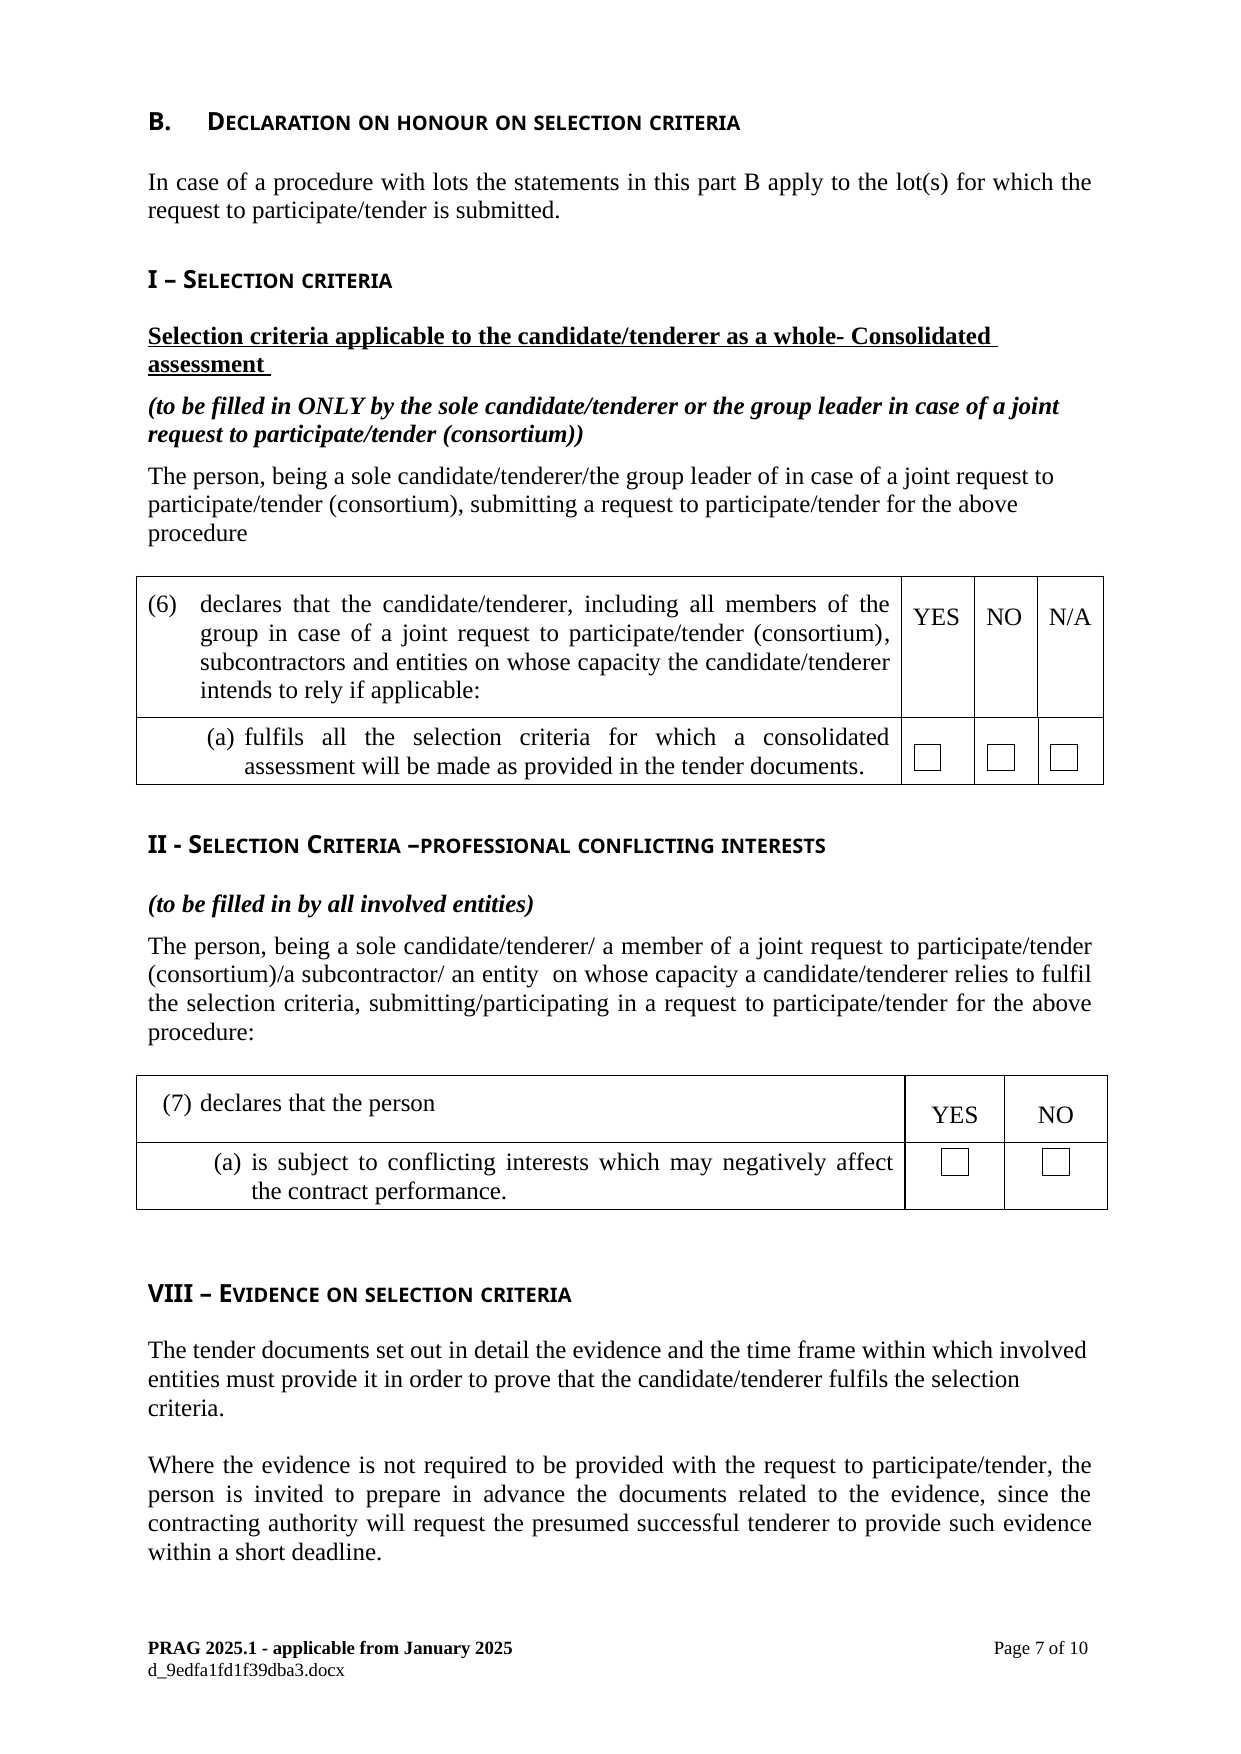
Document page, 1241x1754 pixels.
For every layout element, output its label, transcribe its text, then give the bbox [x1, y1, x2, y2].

table_header NO [1005, 1076, 1107, 1142]
text II - Selection Criteria –professional conflicting interests [148, 826, 1093, 860]
table_cell [906, 1143, 1004, 1209]
table_header declares that the person [137, 1076, 904, 1142]
text (to be filled in by all involved entities) [148, 889, 1093, 918]
text The tender documents set out in detail the evidence and the time frame within which involved entities must provide it in order to prove that the candidate/tenderer fulfils the selection criteria. [148, 1335, 1093, 1421]
table_header N/A [1038, 577, 1103, 717]
table_cell [975, 718, 1038, 784]
text Where the evidence is not required to be provided with the request to participate/tender, the person is invited to prepare in advance the documents related to the evidence, since the contracting authority will request the presumed successful tenderer to provide such evidence within a short deadline. [148, 1451, 1093, 1566]
text Selection criteria applicable to the candidate/tenderer as a whole- Consolidated assessment [148, 321, 1093, 378]
title VIII – Evidence on selection criteria [148, 1276, 1093, 1310]
table_cell [1005, 1143, 1107, 1209]
table_cell is subject to conflicting interests which may negatively affect the contract performance. [137, 1143, 904, 1209]
text (to be filled in ONLY by the sole candidate/tenderer or the group leader in case of a joint request to participate/tender (consortium)) [148, 391, 1093, 448]
text In case of a procedure with lots the statements in this part B apply to the lot(s) for which the request to participate/tender is submitted. [148, 167, 1093, 224]
table_header declares that the candidate/tenderer, including all members of the group in case of a joint request to participate/tender (consortium), subcontractors and entities on whose capacity the candidate/tenderer intends to rely if applicable: [137, 577, 901, 717]
table_header YES [902, 577, 974, 717]
table_header NO [975, 577, 1037, 717]
table_cell [1039, 718, 1103, 784]
table_header YES [906, 1076, 1004, 1142]
table_cell [902, 718, 974, 784]
text The person, being a sole candidate/tenderer/the group leader of in case of a joint request to participate/tender (consortium), submitting a request to participate/tender for the above procedure [148, 461, 1093, 547]
title Declaration on honour on selection criteria [148, 103, 1093, 137]
table_cell fulfils all the selection criteria for which a consolidated assessment will be made as provided in the tender documents. [137, 718, 901, 784]
title I – Selection criteria [148, 262, 1093, 296]
text The person, being a sole candidate/tenderer/ a member of a joint request to participate/tender (consortium)/a subcontractor/ an entity on whose capacity a candidate/tenderer relies to fulfil the selection criteria, submitting/participating in a request to participate/tender for the above procedure: [148, 931, 1093, 1046]
